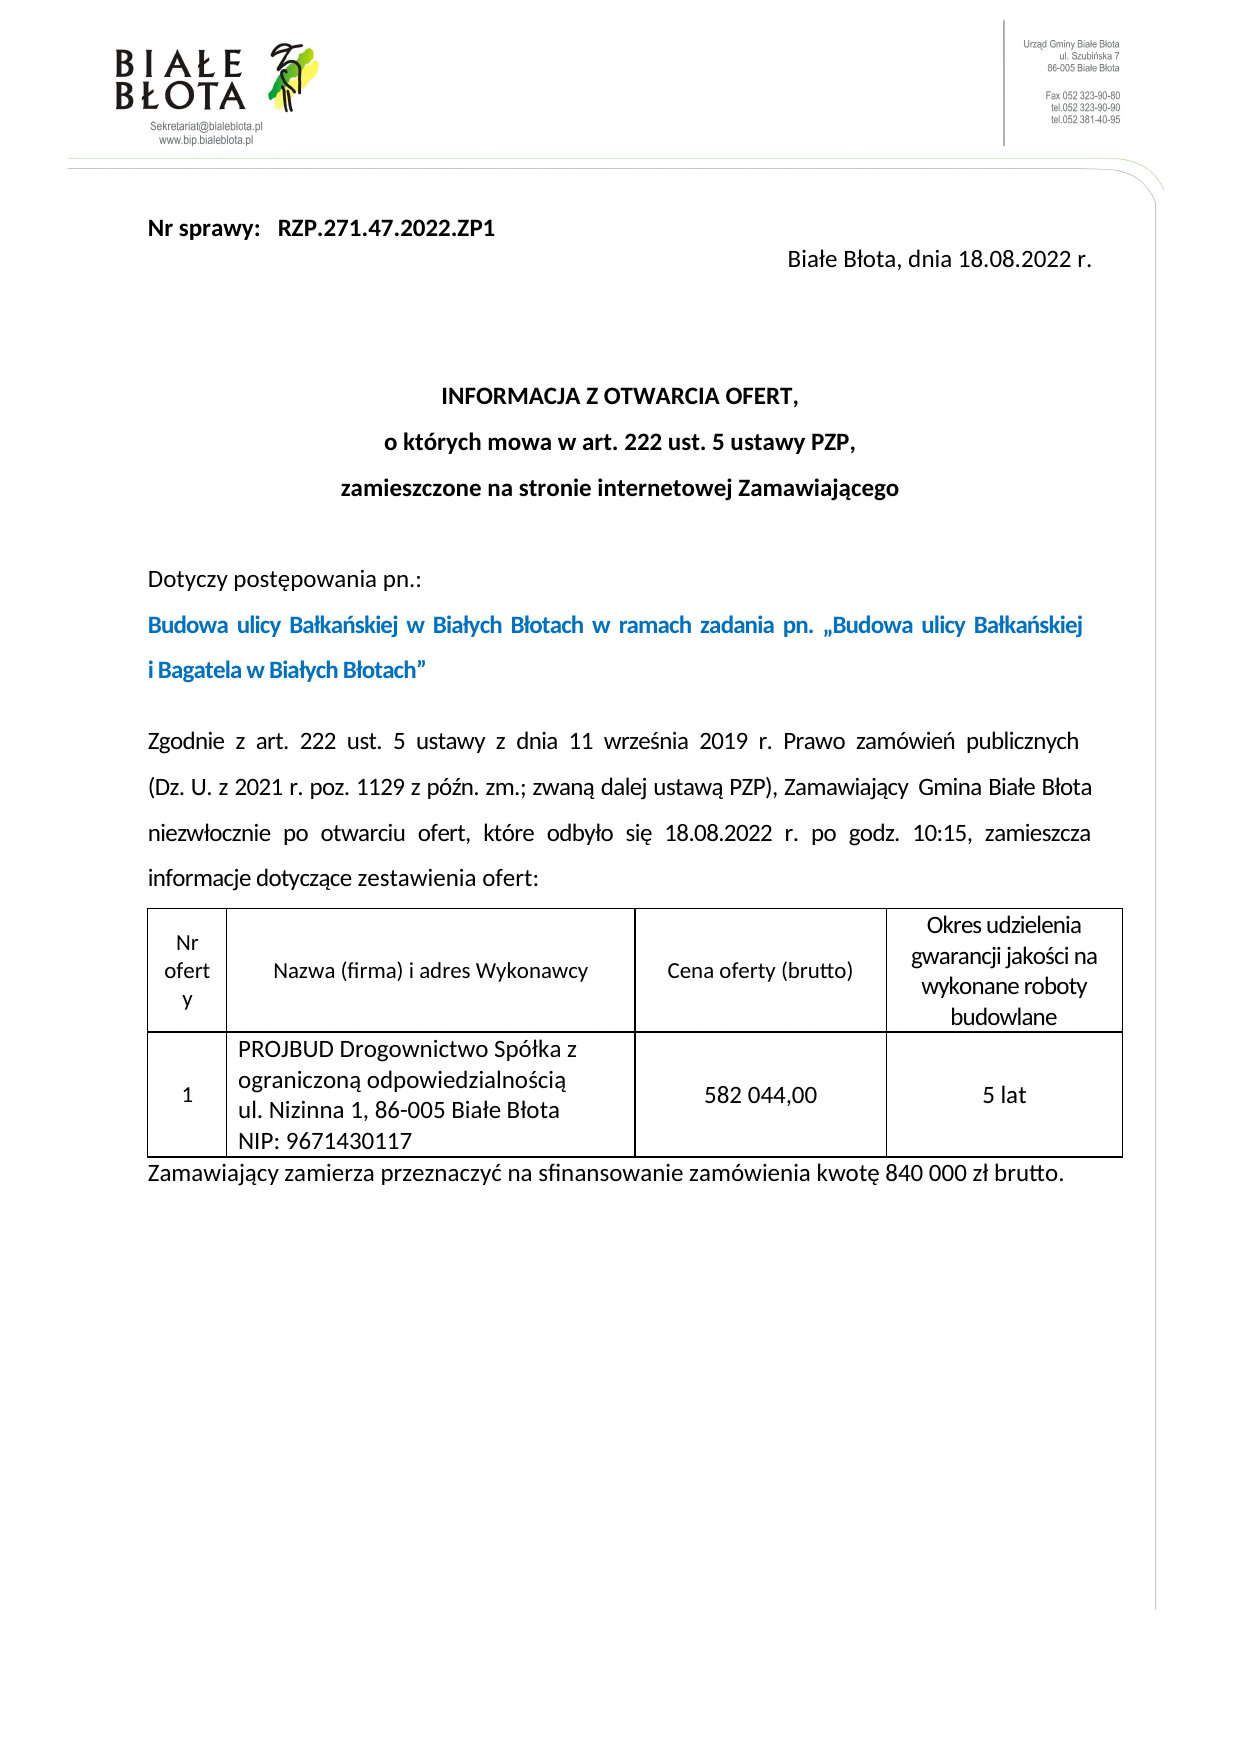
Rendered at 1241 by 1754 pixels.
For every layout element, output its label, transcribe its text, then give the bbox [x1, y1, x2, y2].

text Nr sprawy: RZP.271.47.2022.ZP1 [148, 213, 1092, 243]
text Zamawiający zamierza przeznaczyć na sfinansowanie zamówienia kwotę 840 000 zł brutto. [148, 1158, 1092, 1188]
text zamieszczone na stronie internetowej Zamawiającego [148, 472, 1092, 502]
table_header Cena oferty (brutto) [636, 909, 886, 1031]
text Zgodnie z art. 222 ust. 5 ustawy z dnia 11 września 2019 r. Prawo zamówień publicznych (Dz. U. z 2021 r. poz. 1129 z późn. zm.; zwaną dalej ustawą PZP), Zamawiający Gmina Białe Błota niezwłocznie po otwarciu ofert, które odbyło się 18.08.2022 r. po godz. 10:15, zamieszcza informacje dotyczące zestawienia ofert: [148, 725, 1092, 893]
text Budowa ulicy Bałkańskiej w Białych Błotach w ramach zadania pn. „Budowa ulicy Bałkańskiej i Bagatela w Białych Błotach” [148, 609, 1092, 685]
table_cell 5 lat [887, 1033, 1122, 1156]
table_cell 1 [148, 1033, 226, 1156]
text INFORMACJA Z OTWARCIA OFERT, [148, 380, 1092, 411]
picture [67, 20, 1164, 1610]
table_header Okres udzielenia gwarancji jakości na wykonane roboty budowlane [887, 909, 1122, 1031]
text Dotyczy postępowania pn.: [148, 563, 1092, 594]
table_cell PROJBUD Drogownictwo Spółka z ograniczoną odpowiedzialnością ul. Nizinna 1, 86-005 Białe Błota NIP: 9671430117 [227, 1033, 634, 1156]
text o których mowa w art. 222 ust. 5 ustawy PZP, [148, 426, 1092, 457]
text Białe Błota, dnia 18.08.2022 r. [148, 243, 1092, 274]
table_cell 582 044,00 [636, 1033, 886, 1156]
table_header Nazwa (firma) i adres Wykonawcy [227, 909, 634, 1031]
table_header Nr oferty [148, 909, 226, 1031]
